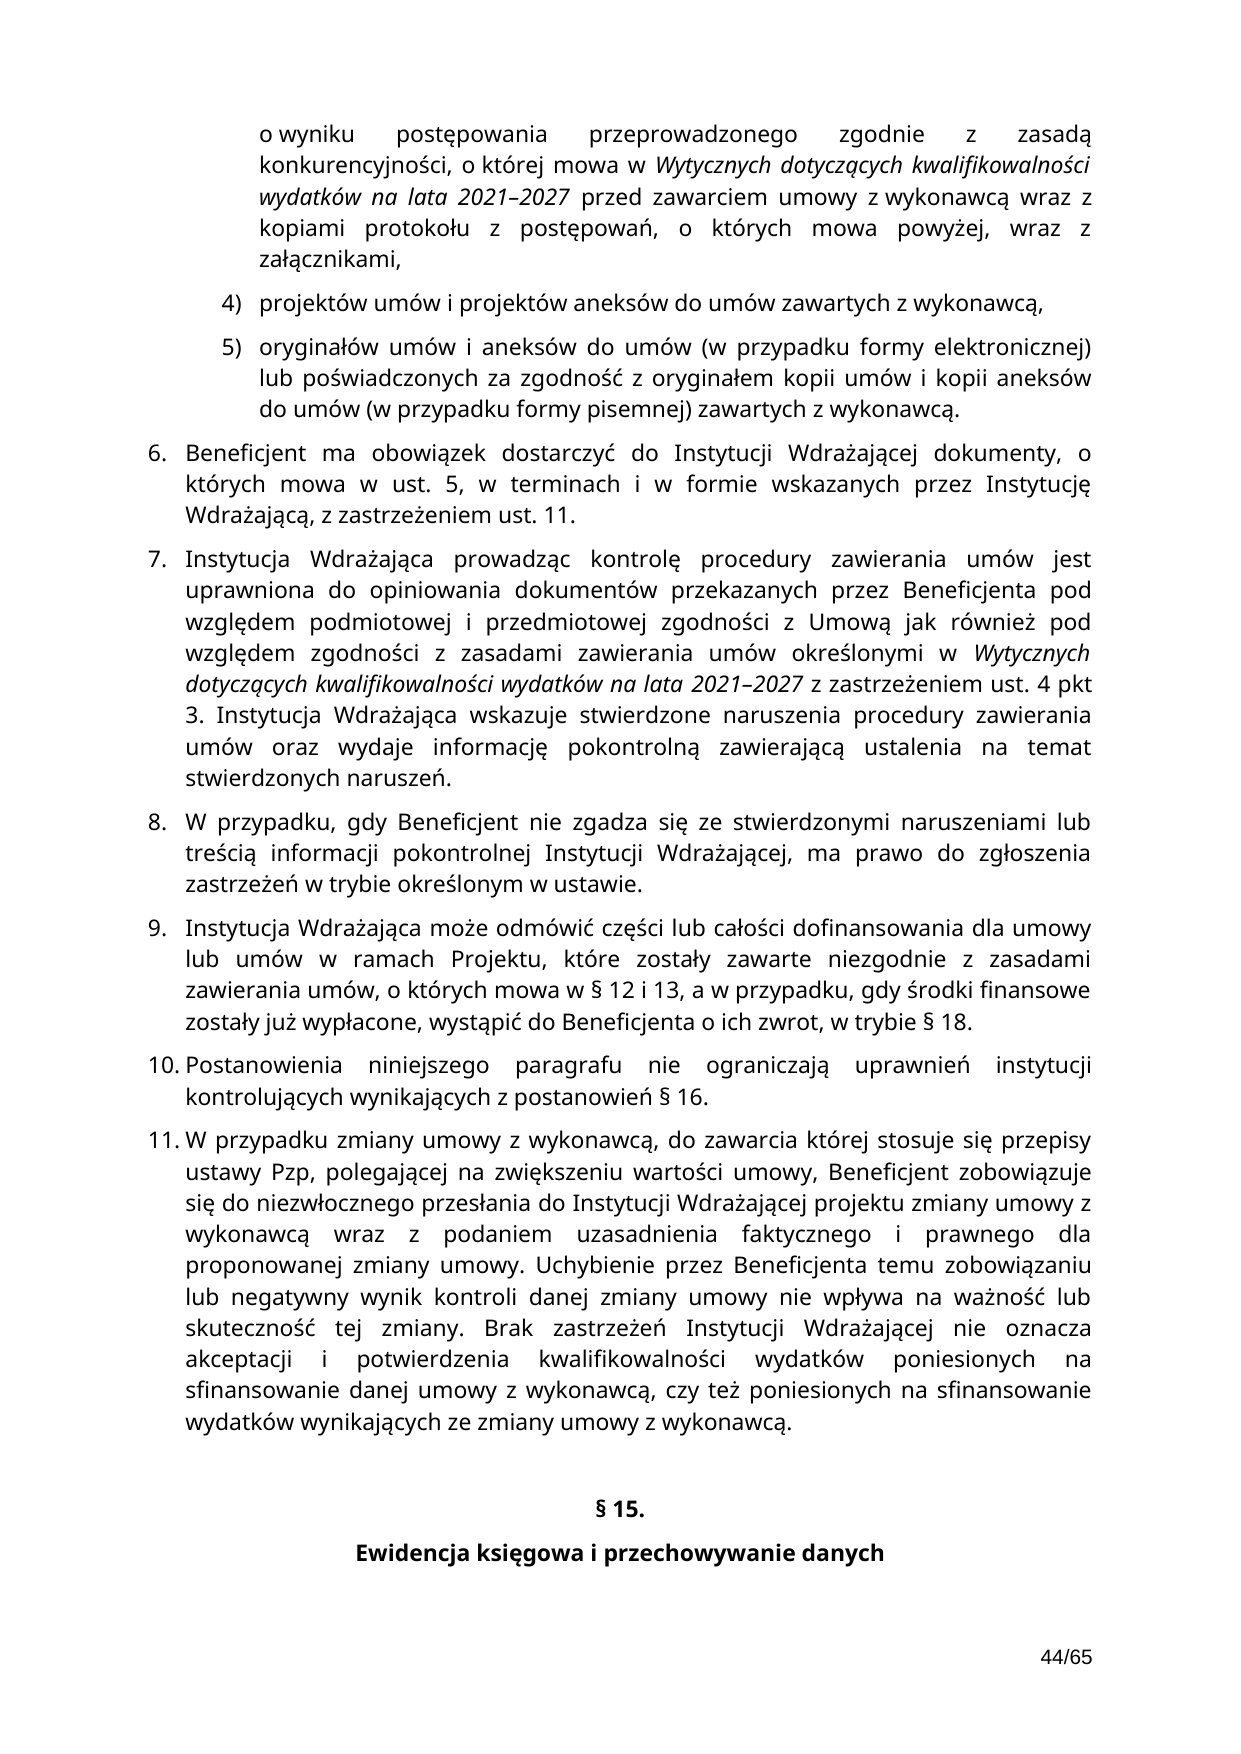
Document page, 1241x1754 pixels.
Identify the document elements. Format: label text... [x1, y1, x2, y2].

list W przypadku zmiany umowy z wykonawcą, do zawarcia której stosuje się przepisy ustawy Pzp, polegającej na zwiększeniu wartości umowy, Beneficjent zobowiązuje się do niezwłocznego przesłania do Instytucji Wdrażającej projektu zmiany umowy z wykonawcą wraz z podaniem uzasadnienia faktycznego i prawnego dla proponowanej zmiany umowy. Uchybienie przez Beneficjenta temu zobowiązaniu lub negatywny wynik kontroli danej zmiany umowy nie wpływa na ważność lub skuteczność tej zmiany. Brak zastrzeżeń Instytucji Wdrażającej nie oznacza akceptacji i potwierdzenia kwalifikowalności wydatków poniesionych na sfinansowanie danej umowy z wykonawcą, czy też poniesionych na sfinansowanie wydatków wynikających ze zmiany umowy z wykonawcą. [148, 1124, 1092, 1437]
list projektów umów i projektów aneksów do umów zawartych z wykonawcą, [221, 287, 1092, 318]
text Ewidencja księgowa i przechowywanie danych [148, 1537, 1092, 1568]
list Beneficjent ma obowiązek dostarczyć do Instytucji Wdrażającej dokumenty, o których mowa w ust. 5, w terminach i w formie wskazanych przez Instytucję Wdrażającą, z zastrzeżeniem ust. 11. [148, 437, 1092, 531]
list Instytucja Wdrażająca prowadząc kontrolę procedury zawierania umów jest uprawniona do opiniowania dokumentów przekazanych przez Beneficjenta pod względem podmiotowej i przedmiotowej zgodności z Umową jak również pod względem zgodności z zasadami zawierania umów określonymi w Wytycznych dotyczących kwalifikowalności wydatków na lata 2021–2027 z zastrzeżeniem ust. 4 pkt 3. Instytucja Wdrażająca wskazuje stwierdzone naruszenia procedury zawierania umów oraz wydaje informację pokontrolną zawierającą ustalenia na temat stwierdzonych naruszeń. [148, 543, 1092, 793]
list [221, 118, 1092, 274]
list Instytucja Wdrażająca może odmówić części lub całości dofinansowania dla umowy lub umów w ramach Projektu, które zostały zawarte niezgodnie z zasadami zawierania umów, o których mowa w § 12 i 13, a w przypadku, gdy środki finansowe zostały już wypłacone, wystąpić do Beneficjenta o ich zwrot, w trybie § 18. [148, 912, 1092, 1037]
list Postanowienia niniejszego paragrafu nie ograniczają uprawnień instytucji kontrolujących wynikających z postanowień § 16. [148, 1049, 1092, 1112]
list W przypadku, gdy Beneficjent nie zgadza się ze stwierdzonymi naruszeniami lub treścią informacji pokontrolnej Instytucji Wdrażającej, ma prawo do zgłoszenia zastrzeżeń w trybie określonym w ustawie. [148, 806, 1092, 899]
text § 15. [148, 1493, 1092, 1524]
list oryginałów umów i aneksów do umów (w przypadku formy elektronicznej) lub poświadczonych za zgodność z oryginałem kopii umów i kopii aneksów do umów (w przypadku formy pisemnej) zawartych z wykonawcą. [221, 331, 1092, 424]
